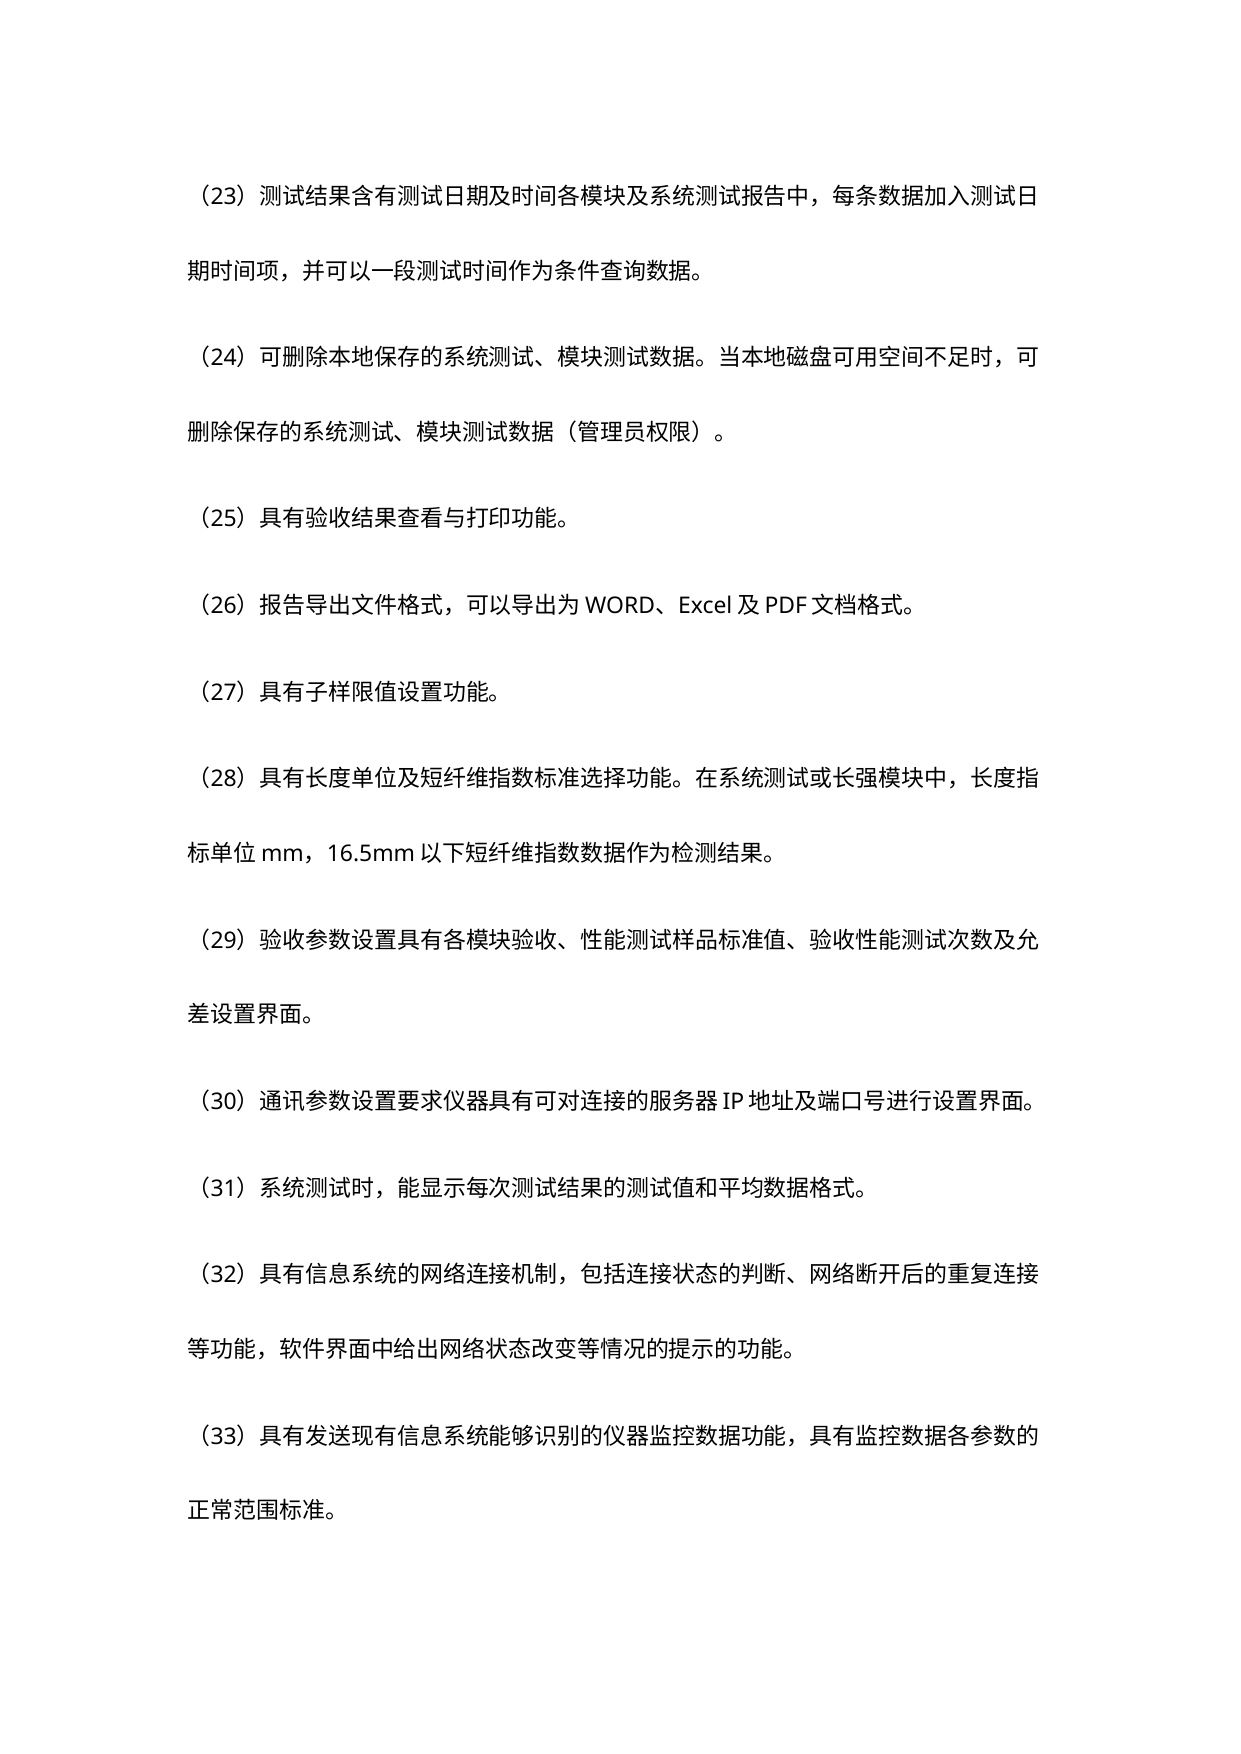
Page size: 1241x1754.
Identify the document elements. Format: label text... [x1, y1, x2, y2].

text （27）具有子样限值设置功能。 [187, 658, 1053, 723]
text （28）具有长度单位及短纤维指数标准选择功能。在系统测试或长强模块中，长度指标单位mm，16.5mm以下短纤维指数数据作为检测结果。 [187, 744, 1053, 884]
text （29）验收参数设置具有各模块验收、性能测试样品标准值、验收性能测试次数及允差设置界面。 [187, 906, 1053, 1046]
text （24）可删除本地保存的系统测试、模块测试数据。当本地磁盘可用空间不足时，可删除保存的系统测试、模块测试数据（管理员权限）。 [187, 323, 1053, 463]
text （25）具有验收结果查看与打印功能。 [187, 484, 1053, 549]
text （26）报告导出文件格式，可以导出为WORD、Excel及PDF文档格式。 [187, 571, 1053, 636]
text （32）具有信息系统的网络连接机制，包括连接状态的判断、网络断开后的重复连接等功能，软件界面中给出网络状态改变等情况的提示的功能。 [187, 1240, 1053, 1380]
text （23）测试结果含有测试日期及时间各模块及系统测试报告中，每条数据加入测试日期时间项，并可以一段测试时间作为条件查询数据。 [187, 162, 1053, 302]
text （30）通讯参数设置要求仪器具有可对连接的服务器IP地址及端口号进行设置界面。 [187, 1067, 1053, 1132]
text （33）具有发送现有信息系统能够识别的仪器监控数据功能，具有监控数据各参数的正常范围标准。 [187, 1402, 1053, 1541]
text （31）系统测试时，能显示每次测试结果的测试值和平均数据格式。 [187, 1154, 1053, 1219]
